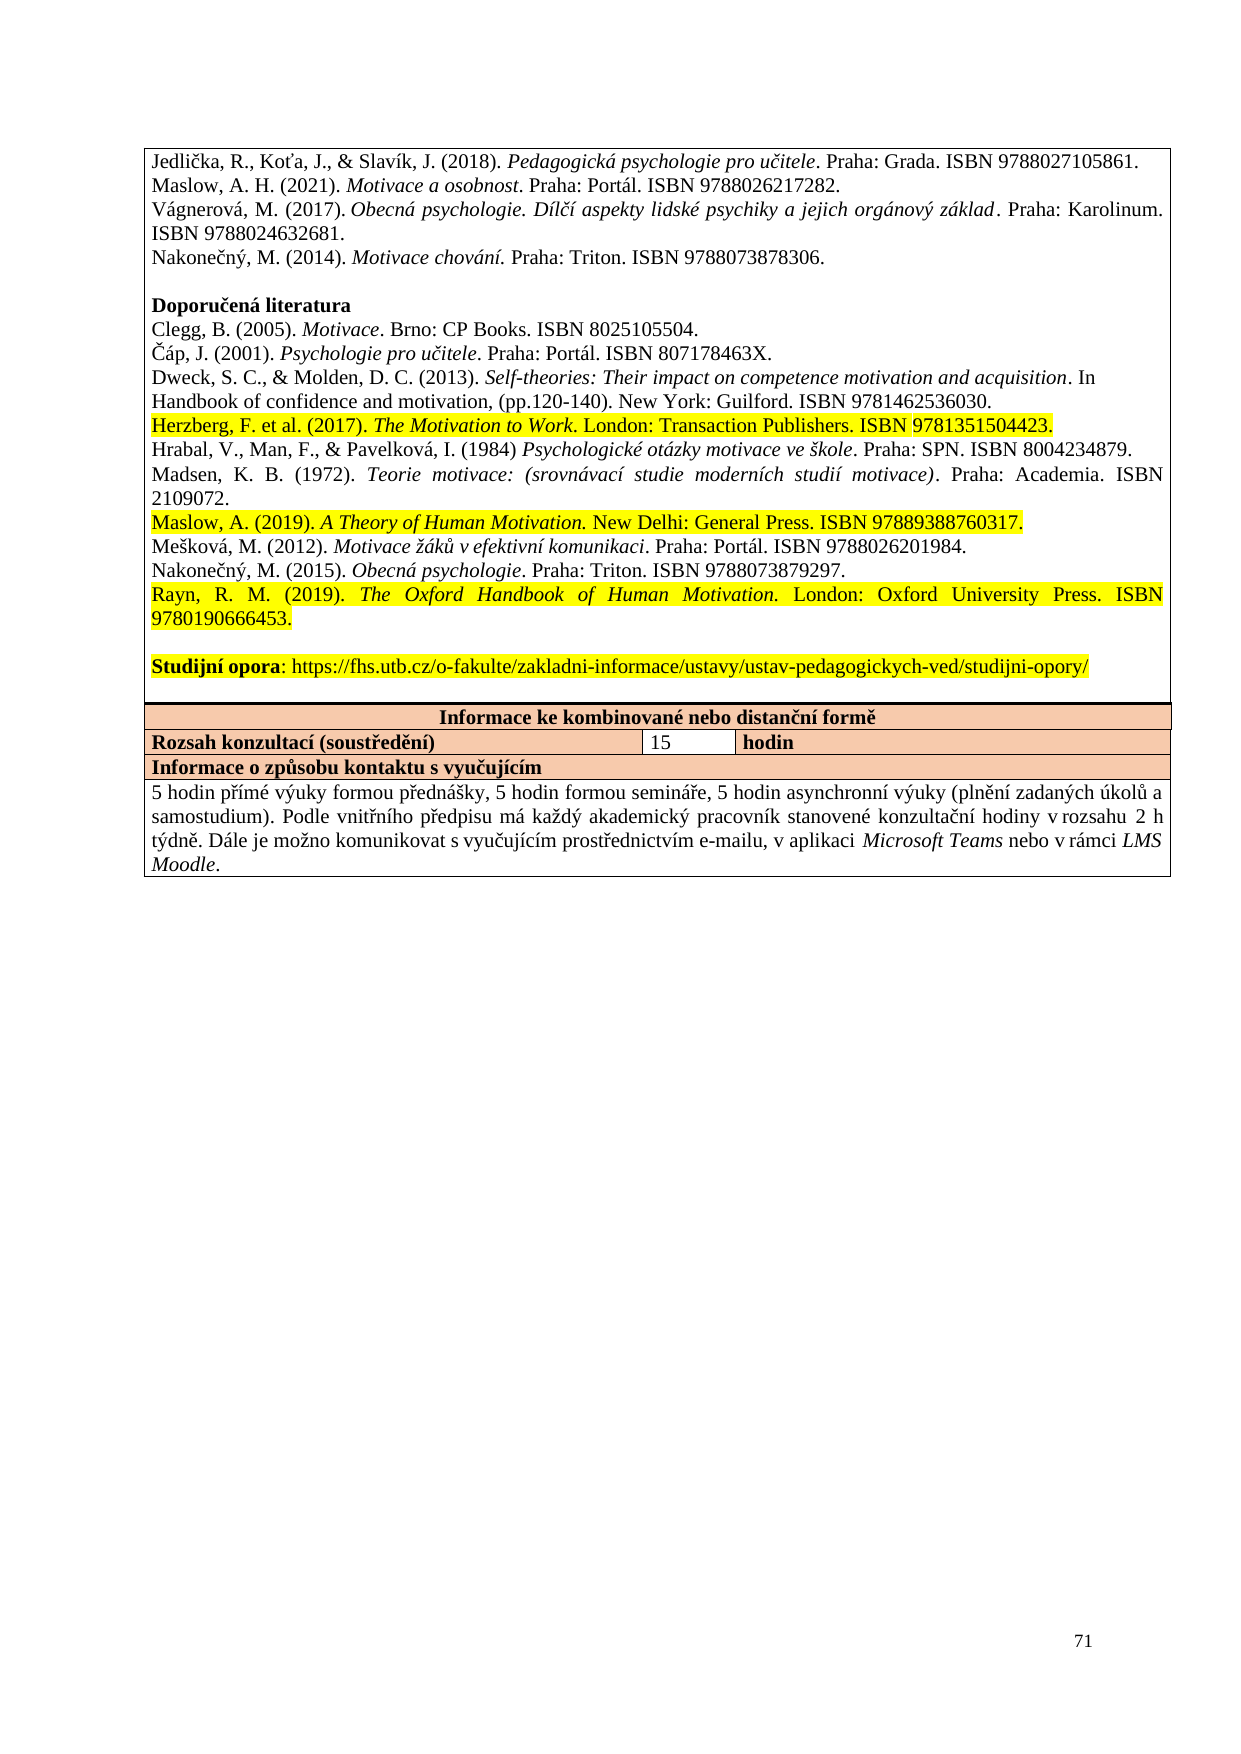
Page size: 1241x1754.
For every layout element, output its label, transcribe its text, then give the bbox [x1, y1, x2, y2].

table_cell 5 hodin přímé výuky formou přednášky, 5 hodin formou semináře, 5 hodin asynchronní výuky (plnění zadaných úkolů a samostudium). Podle vnitřního předpisu má každý akademický pracovník stanovené konzultační hodiny v rozsahu 2 h týdně. Dále je možno komunikovat s vyučujícím prostřednictvím e-mailu, v aplikaci Microsoft Teams nebo v rámci LMS Moodle. [220, 780, 1170, 876]
table_cell Rozsah konzultací (soustředění) [145, 730, 642, 754]
table_cell Informace o způsobu kontaktu s vyučujícím [145, 755, 1170, 779]
table_cell 15 [643, 730, 735, 754]
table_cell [145, 149, 1170, 702]
table_cell Informace ke kombinované nebo distanční formě [145, 705, 1171, 729]
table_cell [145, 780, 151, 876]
table_cell hodin [736, 730, 1170, 754]
